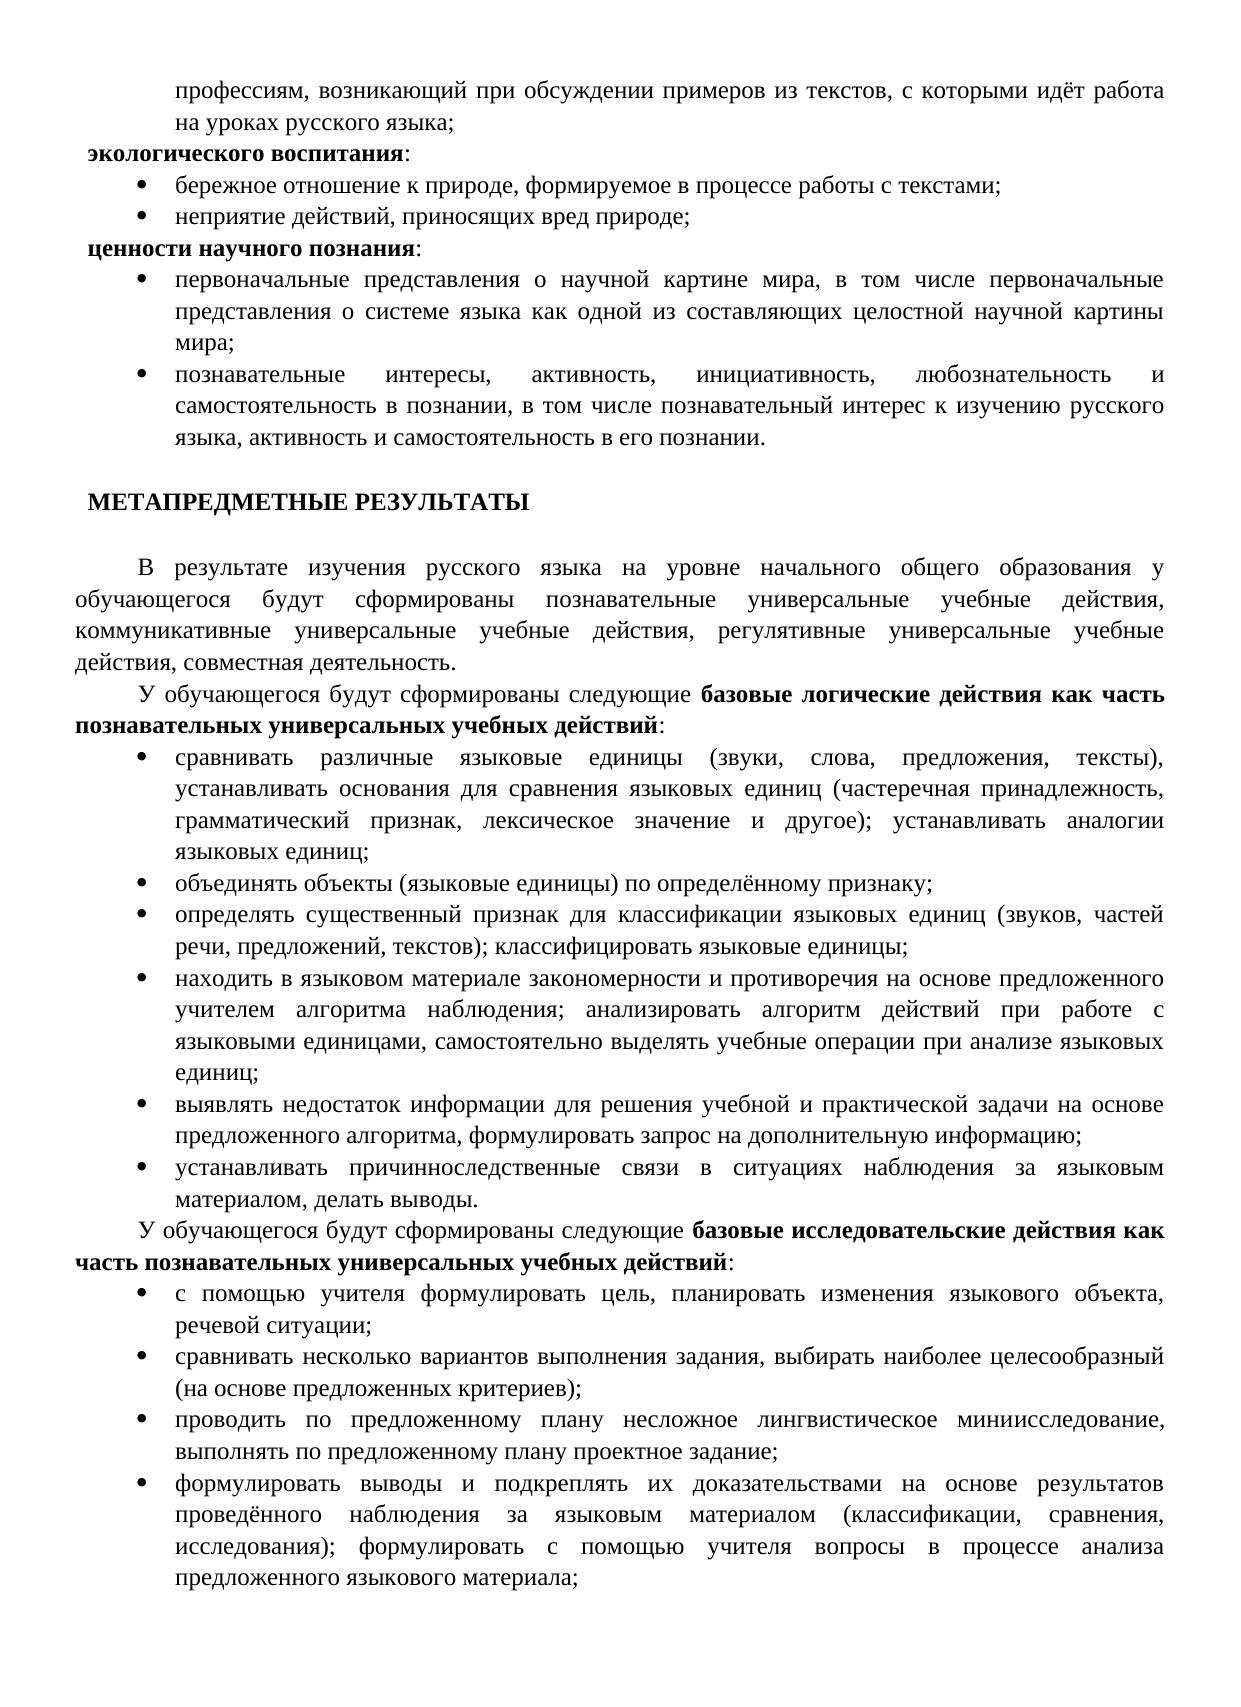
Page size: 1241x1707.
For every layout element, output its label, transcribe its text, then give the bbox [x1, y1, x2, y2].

list находить в языковом материале закономерности и противоречия на основе предложенного учителем алгоритма наблюдения; анализировать алгоритм действий при работе с языковыми единицами, самостоятельно выделять учебные операции при анализе языковых единиц; [137, 963, 1165, 1086]
list проводить по предложенному плану несложное лингвистическое мини­исследование, выполнять по предложенному плану проектное задание; [137, 1404, 1165, 1465]
text экологического воспитания: [87, 138, 1165, 167]
list познавательные интересы, активность, инициативность, любознательность и самостоятельность в познании, в том числе познавательный интерес к изучению русского языка, активность и самостоятельность в его познании. [137, 359, 1165, 451]
text ценности научного познания: [87, 233, 1165, 262]
list объединять объекты (языковые единицы) по определённому признаку; [137, 868, 1165, 897]
list сравнивать различные языковые единицы (звуки, слова, предложения, тексты), устанавливать основания для сравнения языковых единиц (частеречная принадлежность, грамматический признак, лексическое значение и другое); устанавливать аналогии языковых единиц; [137, 742, 1165, 865]
list неприятие действий, приносящих вред природе; [137, 201, 1165, 230]
list устанавливать причинно­следственные связи в ситуациях наблюдения за языковым материалом, делать выводы. [137, 1152, 1165, 1212]
text МЕТАПРЕДМЕТНЫЕ РЕЗУЛЬТАТЫ [87, 487, 1165, 516]
list выявлять недостаток информации для решения учебной и практической задачи на основе предложенного алгоритма, формулировать запрос на дополнительную информацию; [137, 1089, 1165, 1149]
list формулировать выводы и подкреплять их доказательствами на основе результатов проведённого наблюдения за языковым материалом (классификации, сравнения, исследования); формулировать с помощью учителя вопросы в процессе анализа предложенного языкового материала; [137, 1468, 1165, 1591]
list определять существенный признак для классификации языковых единиц (звуков, частей речи, предложений, текстов); классифицировать языковые единицы; [137, 899, 1165, 960]
list с помощью учителя формулировать цель, планировать изменения языкового объекта, речевой ситуации; [137, 1278, 1165, 1339]
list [137, 75, 1165, 135]
text В результате изучения русского языка на уровне начального общего образования у обучающегося будут сформированы познавательные универсальные учебные действия, коммуникативные универсальные учебные действия, регулятивные универсальные учебные действия, совместная деятельность. [75, 552, 1165, 676]
list первоначальные представления о научной картине мира, в том числе первоначальные представления о системе языка как одной из составляющих целостной научной картины мира; [137, 264, 1165, 356]
list бережное отношение к природе, формируемое в процессе работы с текстами; [137, 170, 1165, 198]
list сравнивать несколько вариантов выполнения задания, выбирать наиболее целесообразный (на основе предложенных критериев); [137, 1341, 1165, 1402]
text У обучающегося будут сформированы следующие базовые логические действия как часть познавательных универсальных учебных действий: [75, 679, 1165, 739]
text У обучающегося будут сформированы следующие базовые исследовательские действия как часть познавательных универсальных учебных действий: [75, 1215, 1165, 1276]
